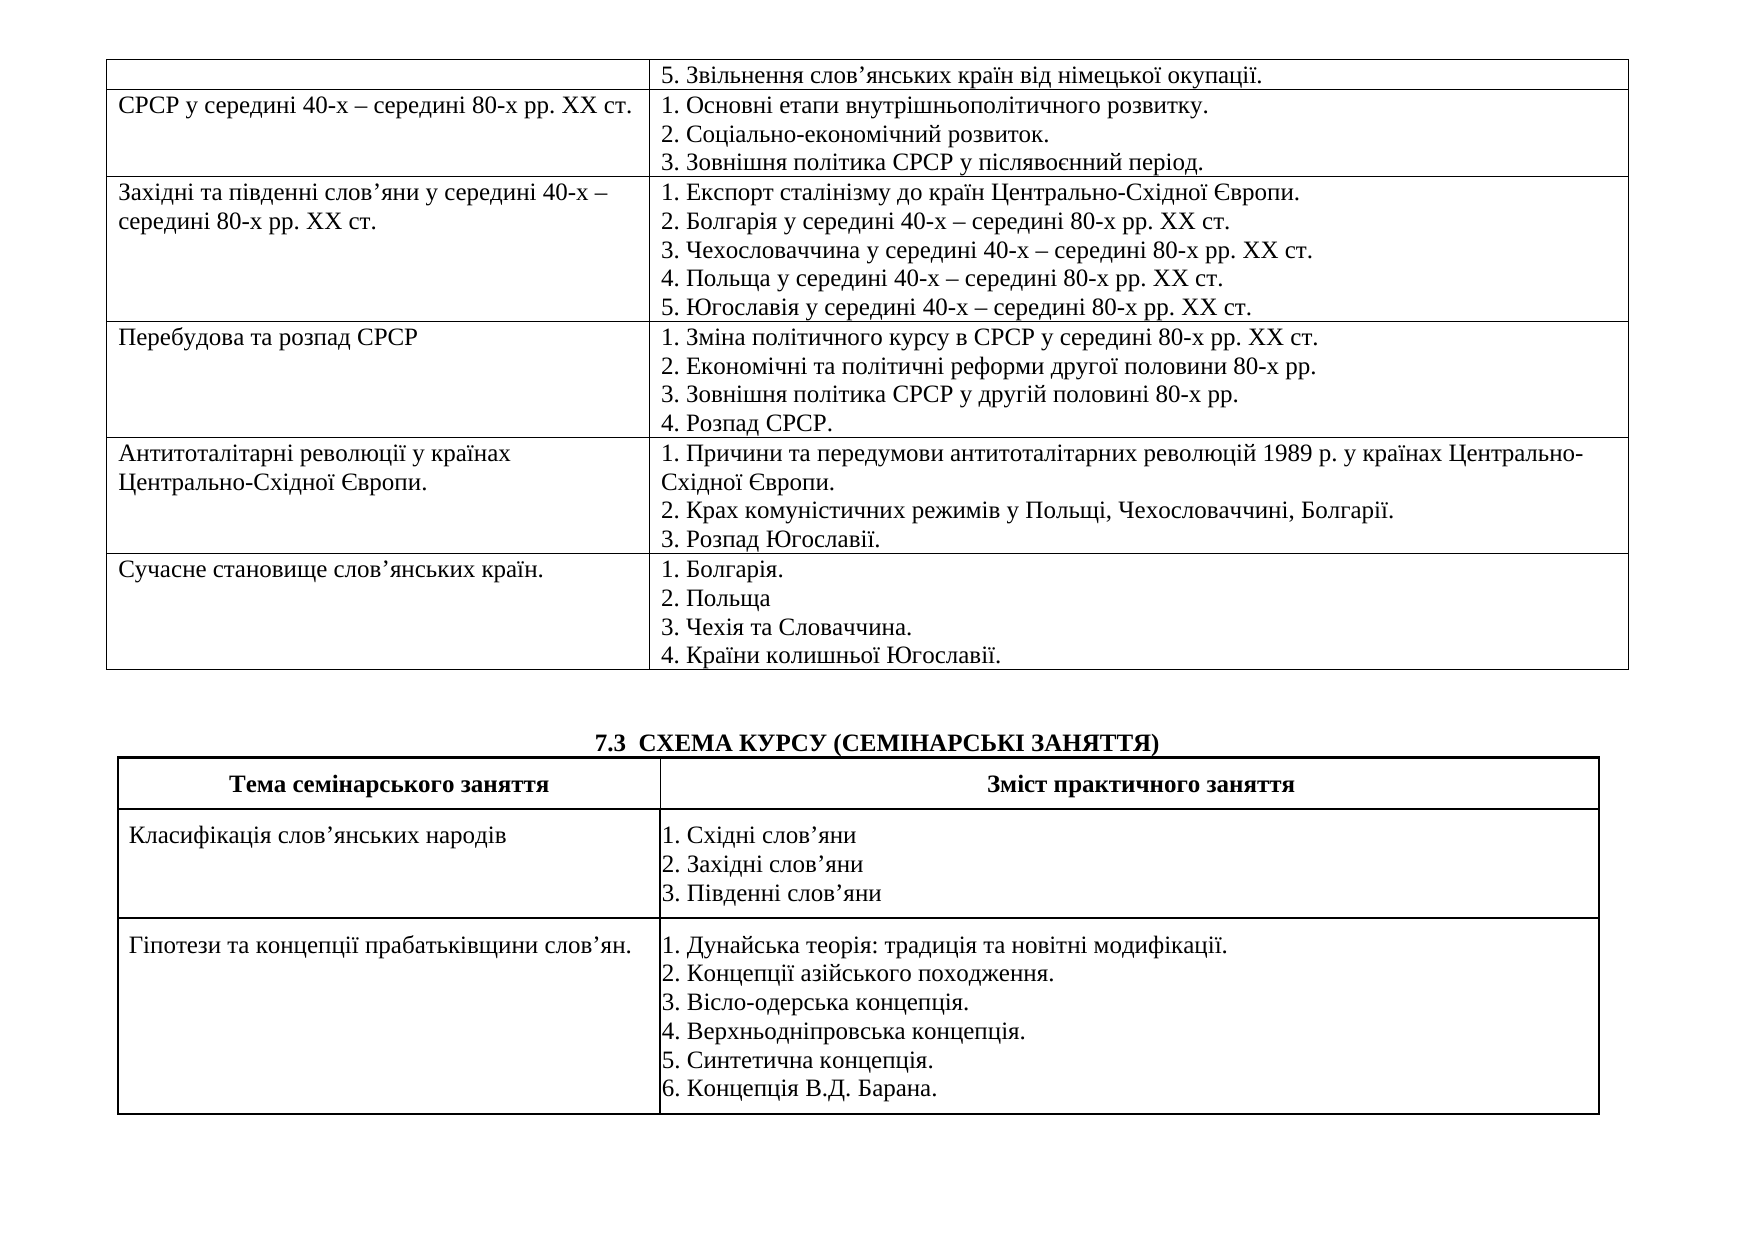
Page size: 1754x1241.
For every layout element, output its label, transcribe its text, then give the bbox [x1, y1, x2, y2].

table_cell Антитоталітарні революції у країнах Центрально-Східної Європи. [107, 438, 649, 553]
table_cell Сучасне становище слов’янських країн. [107, 554, 649, 669]
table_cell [107, 60, 649, 89]
table_cell 1. Експорт сталінізму до країн Центрально-Східної Європи. 2. Болгарія у середині 40-х – середині 80-х рр. ХХ ст. 3. Чехословаччина у середині 40-х – середині 80-х рр. ХХ ст. 4. Польща у середині 40-х – середині 80-х рр. ХХ ст. 5. Югославія у середині 40-х – середині 80-х рр. ХХ ст. [650, 177, 1628, 321]
table_cell 1. Основні етапи внутрішньополітичного розвитку. 2. Соціально-економічний розвиток. 3. Зовнішня політика СРСР у післявоєнний період. [650, 90, 1628, 176]
table_cell 1. Східні слов’яни 2. Західні слов’яни 3. Південні слов’яни [661, 810, 1598, 917]
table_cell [650, 60, 1628, 89]
text 7.3 Схема курсу (СЕМІНАРСЬКІ заняття) [118, 728, 1636, 756]
table_cell Класифікація слов’янських народів [119, 810, 659, 917]
table_header Тема семінарського заняття [119, 759, 660, 808]
table_cell Гіпотези та концепції прабатьківщини слов’ян. [119, 919, 659, 1113]
table_cell 1. Зміна політичного курсу в СРСР у середині 80-х рр. ХХ ст. 2. Економічні та політичні реформи другої половини 80-х рр. 3. Зовнішня політика СРСР у другій половині 80-х рр. 4. Розпад СРСР. [650, 322, 1628, 437]
table_cell 1. Дунайська теорія: традиція та новітні модифікації. 2. Концепції азійського походження. 3. Вісло-одерська концепція. 4. Верхньодніпровська концепція. 5. Синтетична концепція. 6. Концепція В.Д. Барана. [661, 919, 1598, 1113]
table_cell 1. Болгарія. 2. Польща 3. Чехія та Словаччина. 4. Країни колишньої Югославії. [650, 554, 1628, 669]
table_cell Перебудова та розпад СРСР [107, 322, 649, 437]
table_header Зміст практичного заняття [661, 759, 1598, 808]
table_cell Західні та південні слов’яни у середині 40-х – середині 80-х рр. ХХ ст. [107, 177, 649, 321]
table_cell 1. Причини та передумови антитоталітарних революцій 1989 р. у країнах Центрально-Східної Європи. 2. Крах комуністичних режимів у Польщі, Чехословаччині, Болгарії. 3. Розпад Югославії. [650, 438, 1628, 553]
table_cell СРСР у середині 40-х – середині 80-х рр. ХХ ст. [107, 90, 649, 176]
